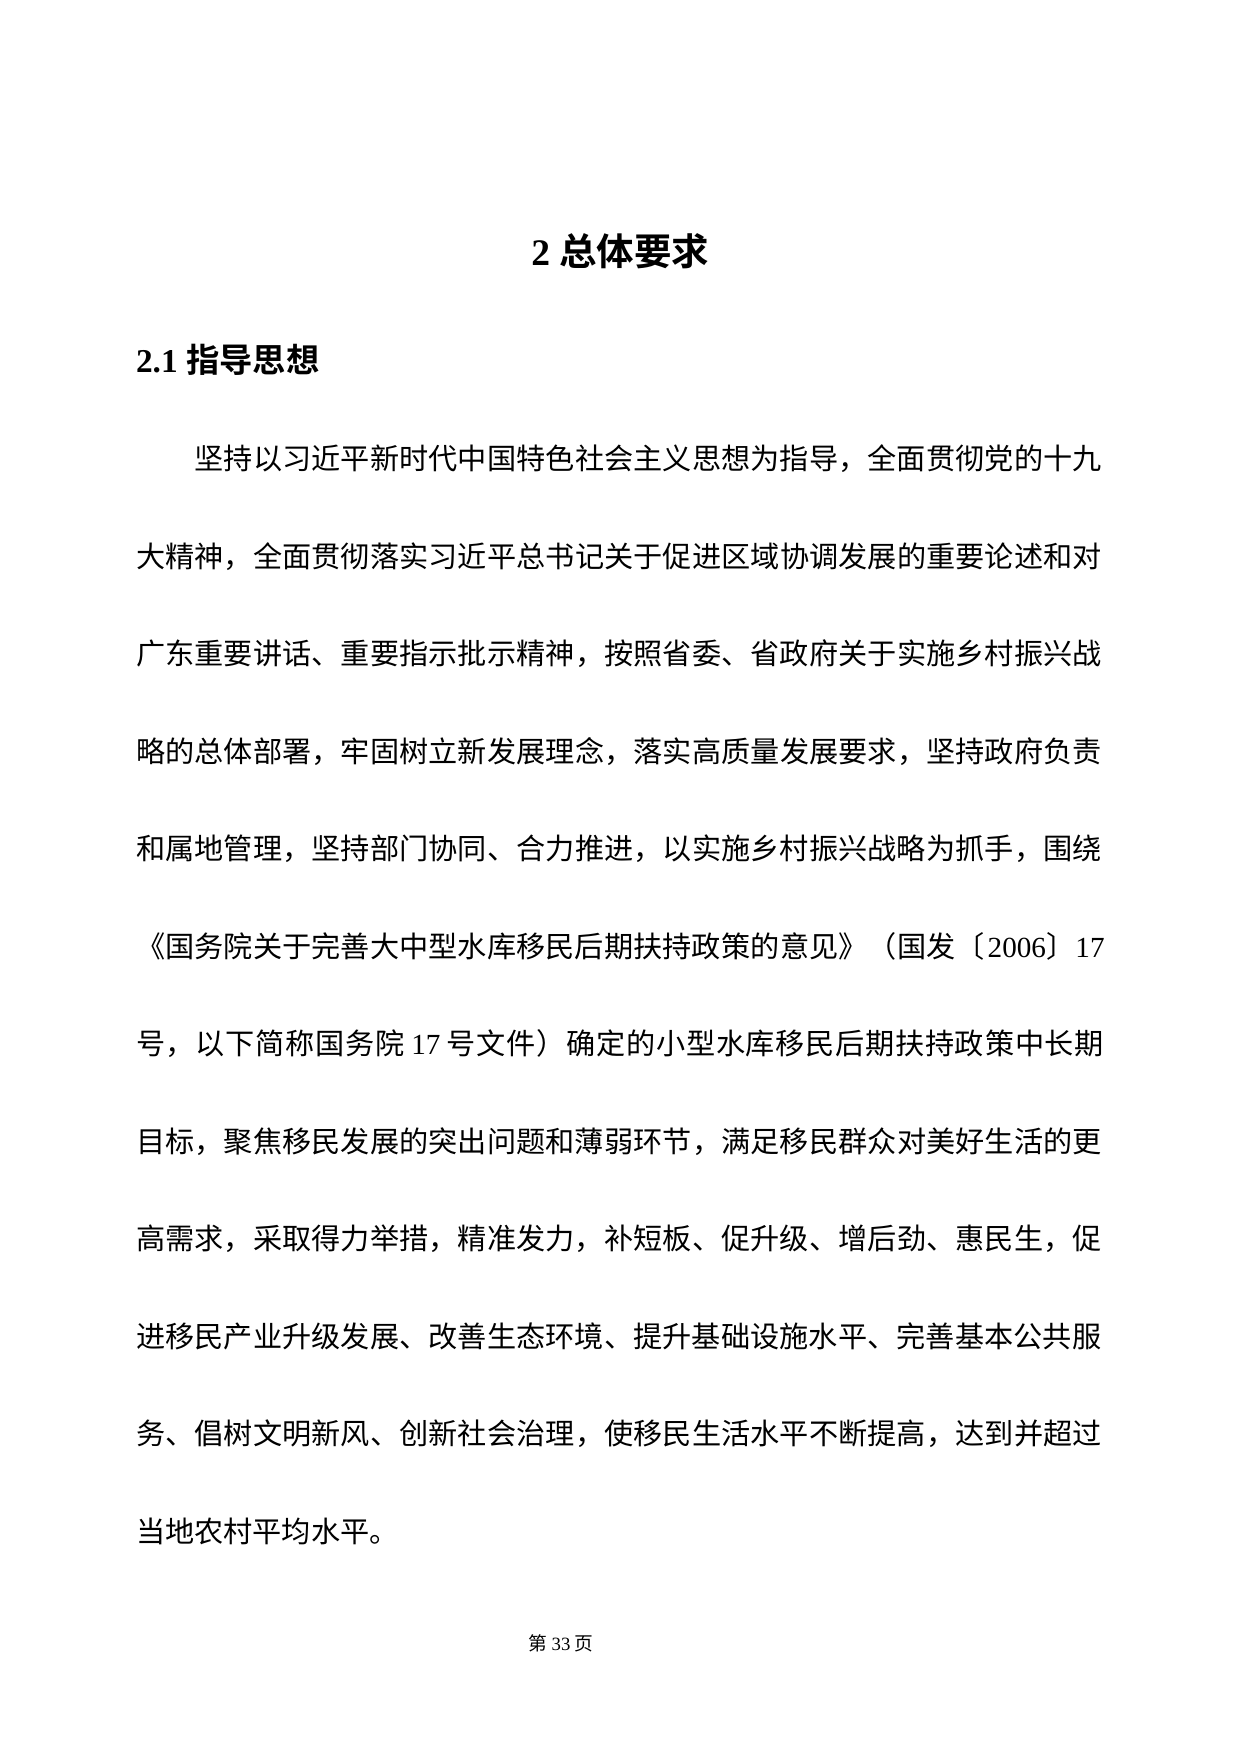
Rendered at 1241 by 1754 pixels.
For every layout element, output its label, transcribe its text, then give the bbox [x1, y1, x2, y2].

text 坚持以习近平新时代中国特色社会主义思想为指导，全面贯彻党的十九大精神，全面贯彻落实习近平总书记关于促进区域协调发展的重要论述和对广东重要讲话、重要指示批示精神，按照省委、省政府关于实施乡村振兴战略的总体部署，牢固树立新发展理念，落实高质量发展要求，坚持政府负责和属地管理，坚持部门协同、合力推进，以实施乡村振兴战略为抓手，围绕《国务院关于完善大中型水库移民后期扶持政策的意见》（国发〔2006〕17号，以下简称国务院17号文件）确定的小型水库移民后期扶持政策中长期目标，聚焦移民发展的突出问题和薄弱环节，满足移民群众对美好生活的更高需求，采取得力举措，精准发力，补短板、促升级、增后劲、惠民生，促进移民产业升级发展、改善生态环境、提升基础设施水平、完善基本公共服务、倡树文明新风、创新社会治理，使移民生活水平不断提高，达到并超过当地农村平均水平。 [136, 424, 1104, 1562]
subtitle 2.1 指导思想 [136, 325, 1104, 390]
subtitle 2 总体要求 [136, 217, 1104, 282]
